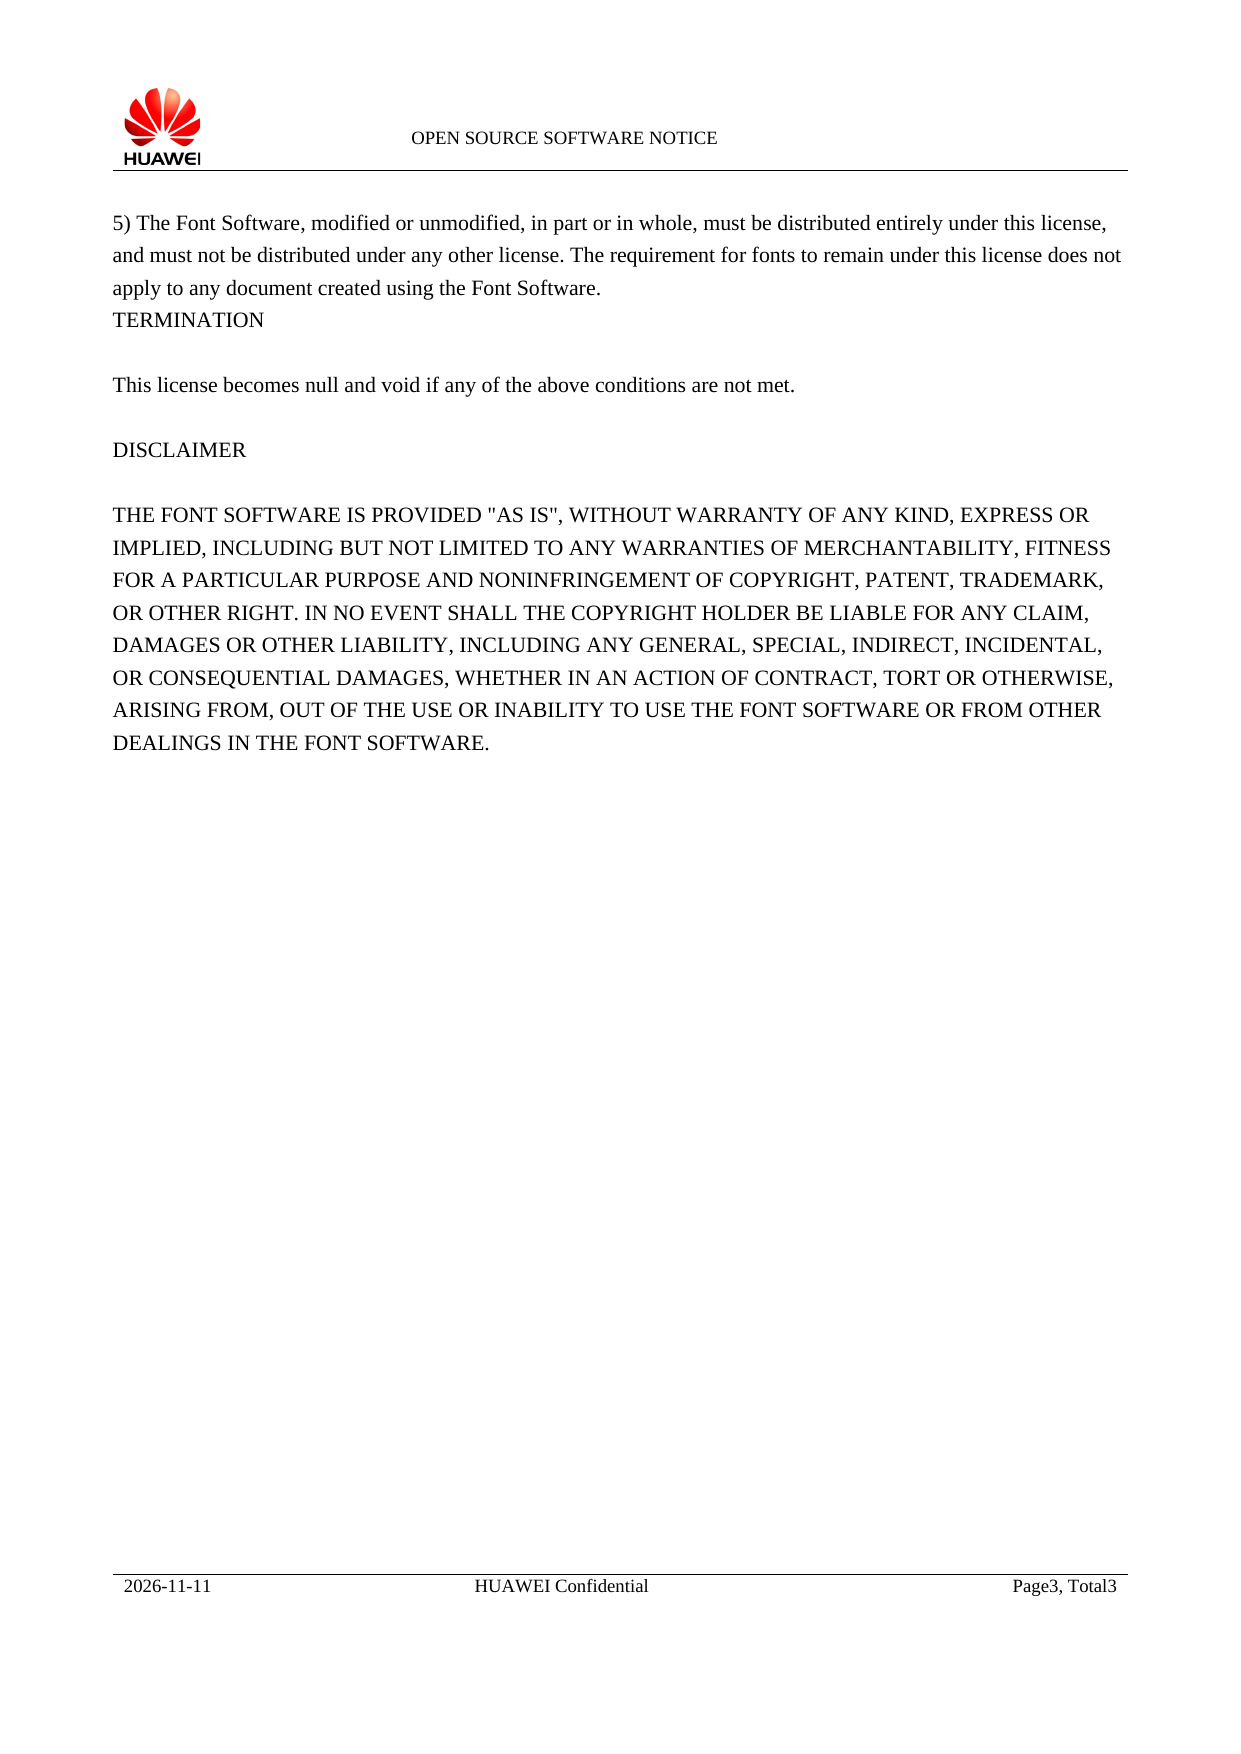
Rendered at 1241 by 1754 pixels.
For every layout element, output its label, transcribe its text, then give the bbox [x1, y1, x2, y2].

picture [124, 88, 201, 165]
